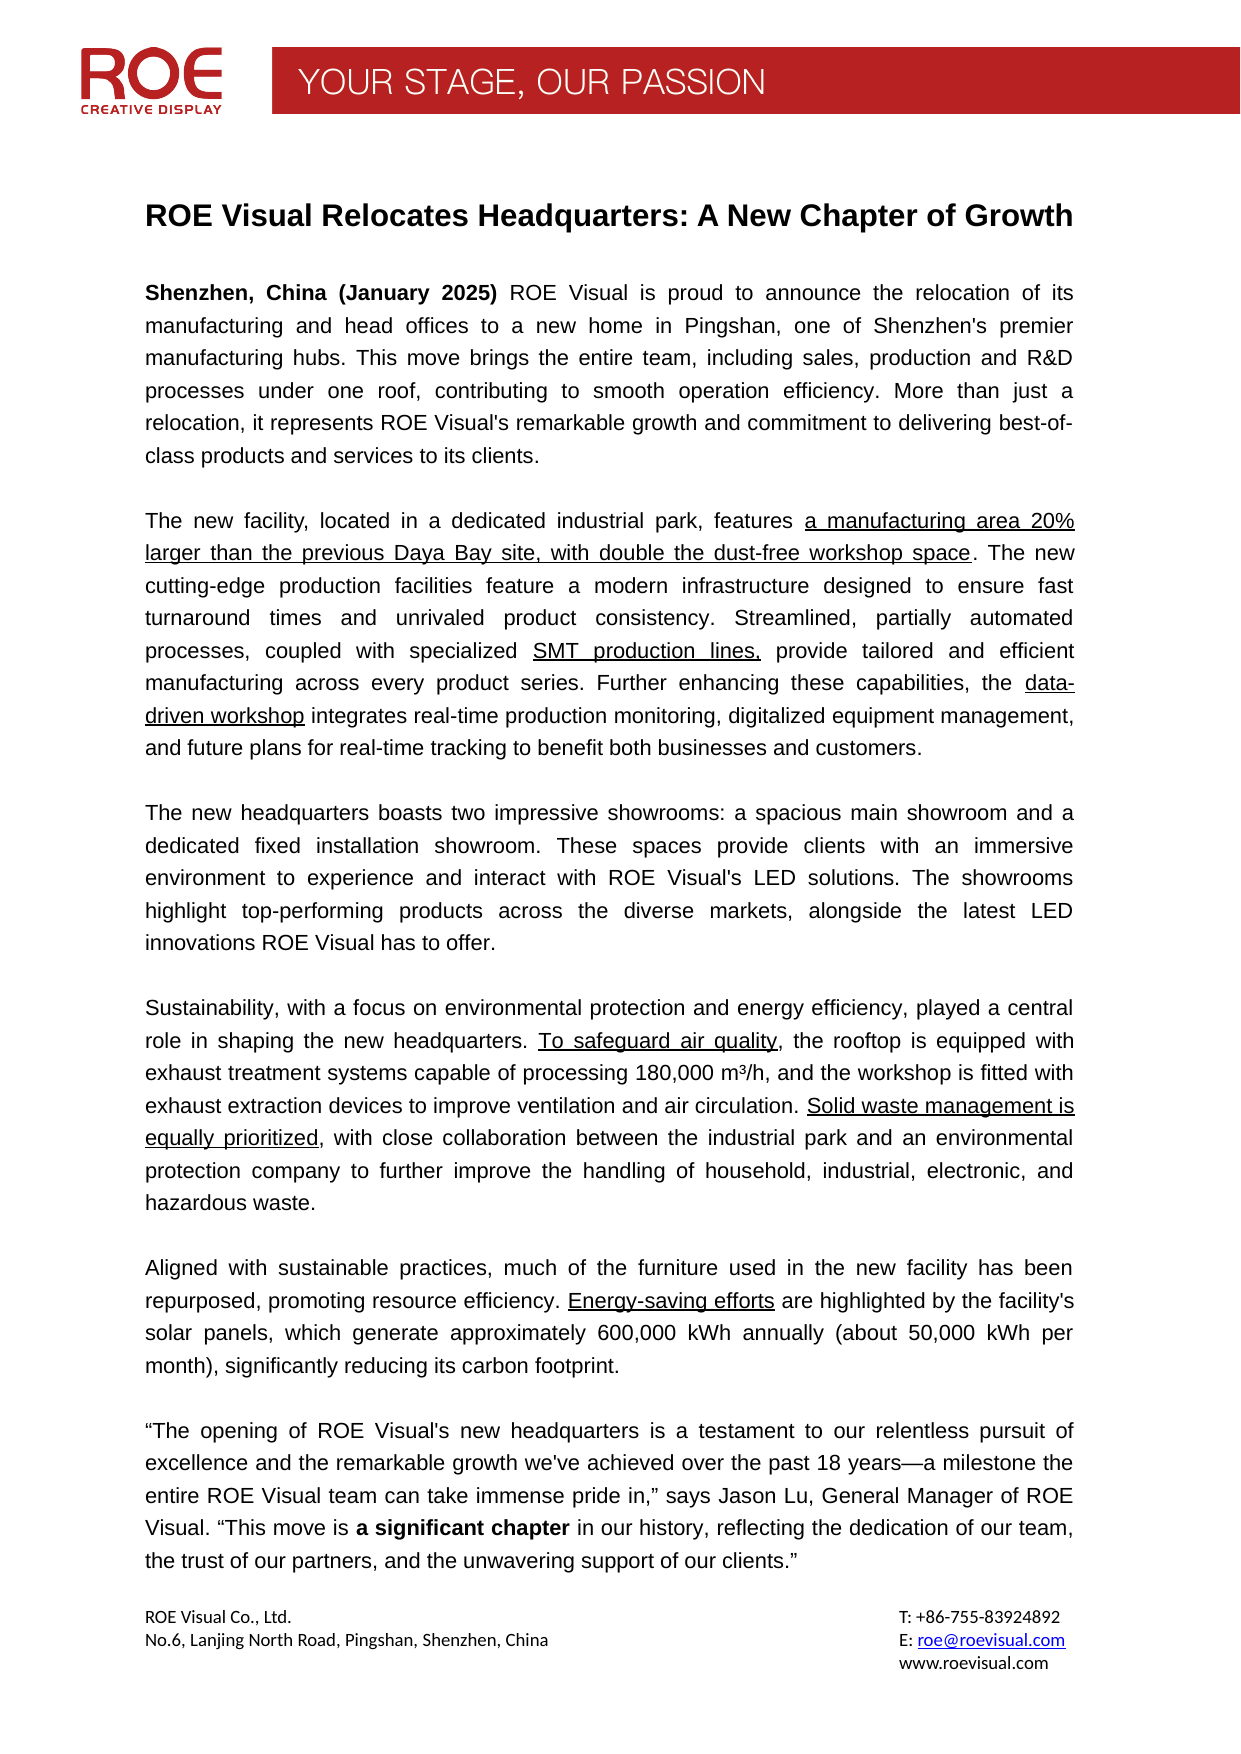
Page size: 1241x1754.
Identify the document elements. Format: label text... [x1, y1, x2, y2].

text Aligned with sustainable practices, much of the furniture used in the new facility has been repurposed, promoting resource efficiency. Energy-saving efforts are highlighted by the facility's solar panels, which generate approximately 600,000 kWh annually (about 50,000 kWh per month), significantly reducing its carbon footprint. [145, 1251, 1075, 1381]
text Sustainability, with a focus on environmental protection and energy efficiency, played a central role in shaping the new headquarters. To safeguard air quality, the rooftop is equipped with exhaust treatment systems capable of processing 180,000 m³/h, and the workshop is fitted with exhaust extraction devices to improve ventilation and air circulation. Solid waste management is equally prioritized, with close collaboration between the industrial park and an environmental protection company to further improve the handling of household, industrial, electronic, and hazardous waste. [145, 991, 1075, 1219]
text Shenzhen, China (January 2025) ROE Visual is proud to announce the relocation of its manufacturing and head offices to a new home in Pingshan, one of Shenzhen's premier manufacturing hubs. This move brings the entire team, including sales, production and R&D processes under one roof, contributing to smooth operation efficiency. More than just a relocation, it represents ROE Visual's remarkable growth and commitment to delivering best-of-class products and services to its clients. [145, 276, 1075, 471]
text “The opening of ROE Visual's new headquarters is a testament to our relentless pursuit of excellence and the remarkable growth we've achieved over the past 18 years—a milestone the entire ROE Visual team can take immense pride in,” says Jason Lu, General Manager of ROE Visual. “This move is a significant chapter in our history, reflecting the dedication of our team, the trust of our partners, and the unwavering support of our clients.” [145, 1414, 1075, 1576]
text The new headquarters boasts two impressive showrooms: a spacious main showroom and a dedicated fixed installation showroom. These spaces provide clients with an immersive environment to experience and interact with ROE Visual's LED solutions. The showrooms highlight top-performing products across the diverse markets, alongside the latest LED innovations ROE Visual has to offer. [145, 796, 1075, 959]
text The new facility, located in a dedicated industrial park, features a manufacturing area 20% larger than the previous Daya Bay site, with double the dust-free workshop space. The new cutting-edge production facilities feature a modern infrastructure designed to ensure fast turnaround times and unrivaled product consistency. Streamlined, partially automated processes, coupled with specialized SMT production lines, provide tailored and efficient manufacturing across every product series. Further enhancing these capabilities, the data-driven workshop integrates real-time production monitoring, digitalized equipment management, and future plans for real-time tracking to benefit both businesses and customers. [145, 504, 1075, 764]
picture [81, 47, 1241, 114]
subtitle ROE Visual Relocates Headquarters: A New Chapter of Growth [145, 182, 1075, 247]
